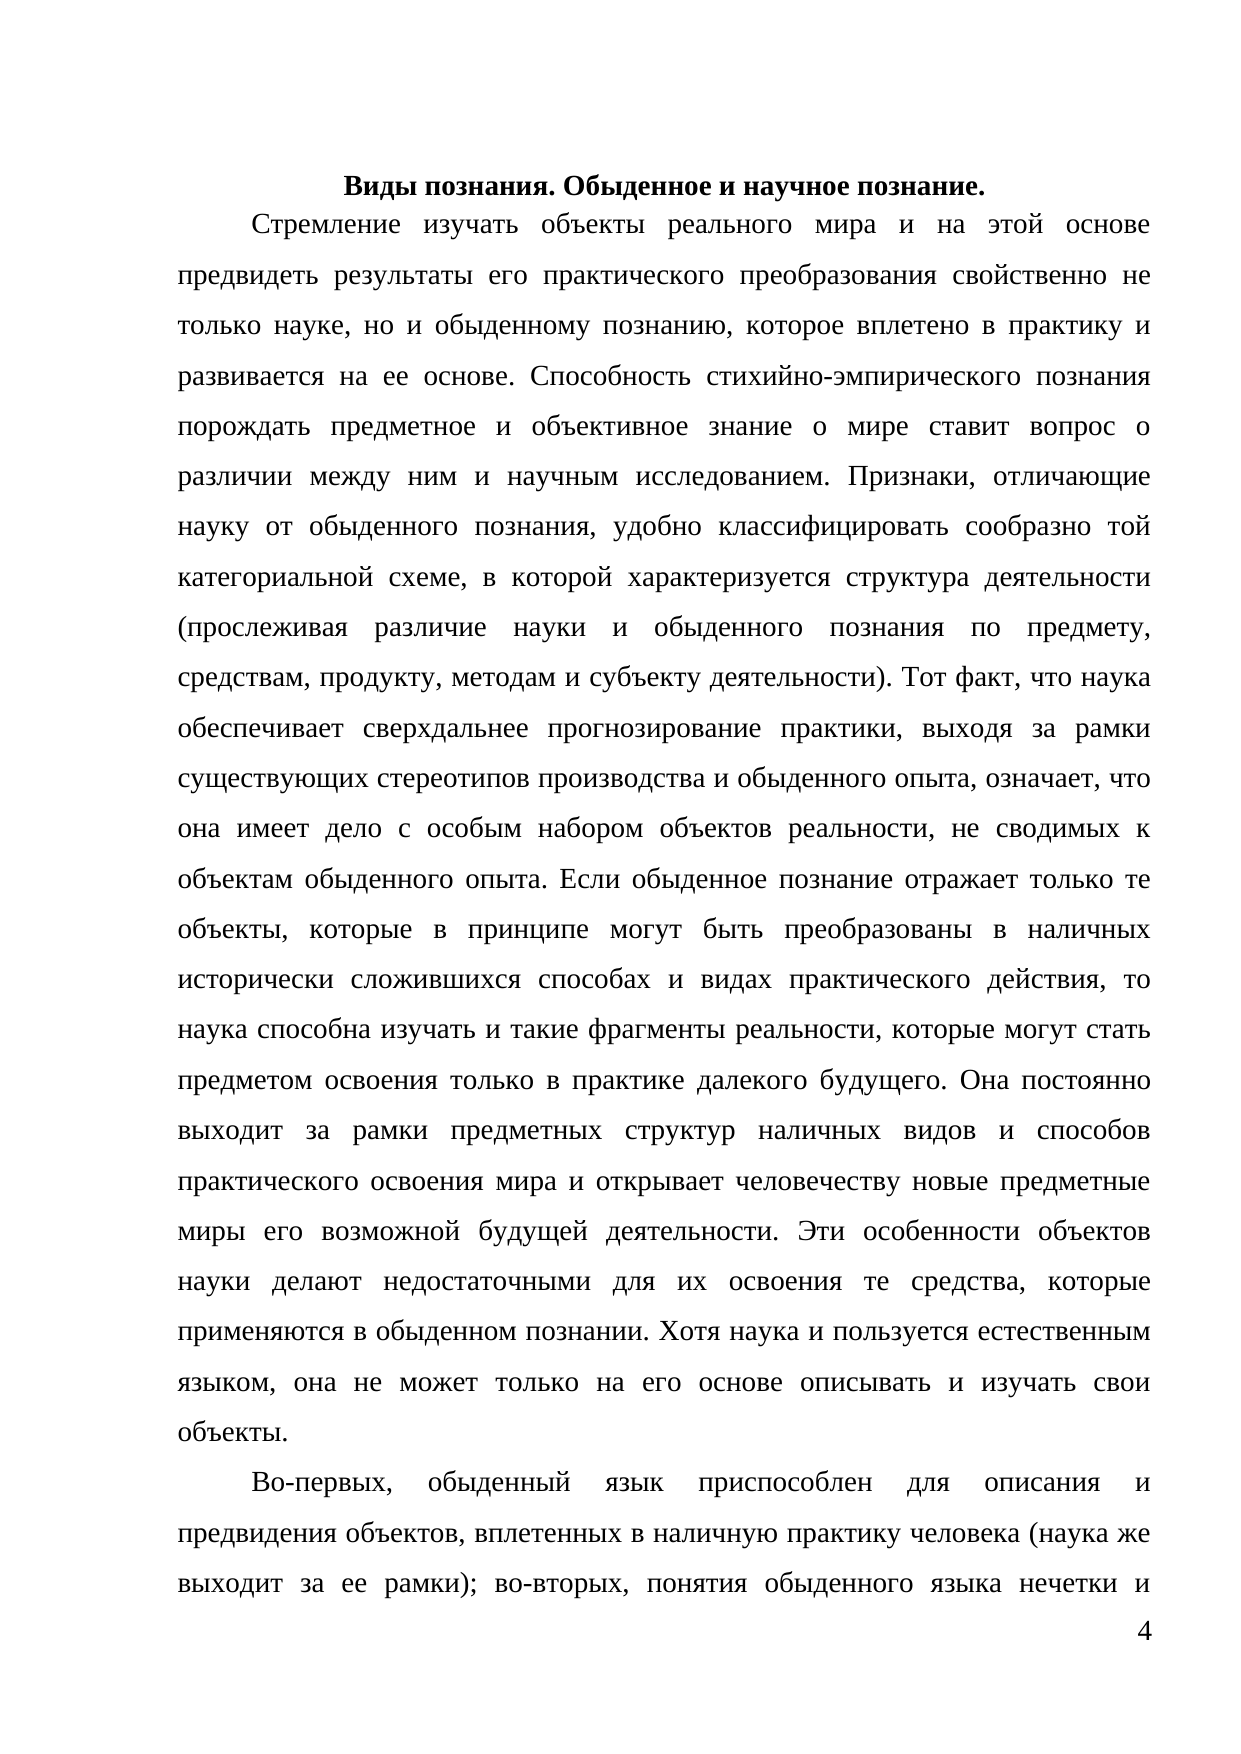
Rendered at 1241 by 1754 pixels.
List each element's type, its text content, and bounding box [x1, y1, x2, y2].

text Стремление изучать объекты реального мира и на этой основе предвидеть результаты его практического преобразования свойственно не только науке, но и обыденному познанию, которое вплетено в практику и развивается на ее основе. Способность стихийно-эмпирического познания порождать предметное и объективное знание о мире ставит вопрос о различии между ним и научным исследованием. Признаки, отличающие науку от обыденного познания, удобно классифицировать сообразно той категориальной схеме, в которой характеризуется структура деятельности (прослеживая различие науки и обыденного познания по предмету, средствам, продукту, методам и субъекту деятельности). Тот факт, что наука обеспечивает сверхдальнее прогнозирование практики, выходя за рамки существующих стереотипов производства и обыденного опыта, означает, что она имеет дело с особым набором объектов реальности, не сводимых к объектам обыденного опыта. Если обыденное познание отражает только те объекты, которые в принципе могут быть преобразованы в наличных исторически сложившихся способах и видах практического действия, то наука способна изучать и такие фрагменты реальности, которые могут стать предметом освоения только в практике далекого будущего. Она постоянно выходит за рамки предметных структур наличных видов и способов практического освоения мира и открывает человечеству новые предметные миры его возможной будущей деятельности. Эти особенности объектов науки делают недостаточными для их освоения те средства, которые применяются в обыденном познании. Хотя наука и пользуется естественным языком, она не может только на его основе описывать и изучать свои объекты. [177, 207, 1152, 1448]
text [177, 1464, 1152, 1599]
subtitle Виды познания. Обыденное и научное познание. [177, 168, 1152, 202]
